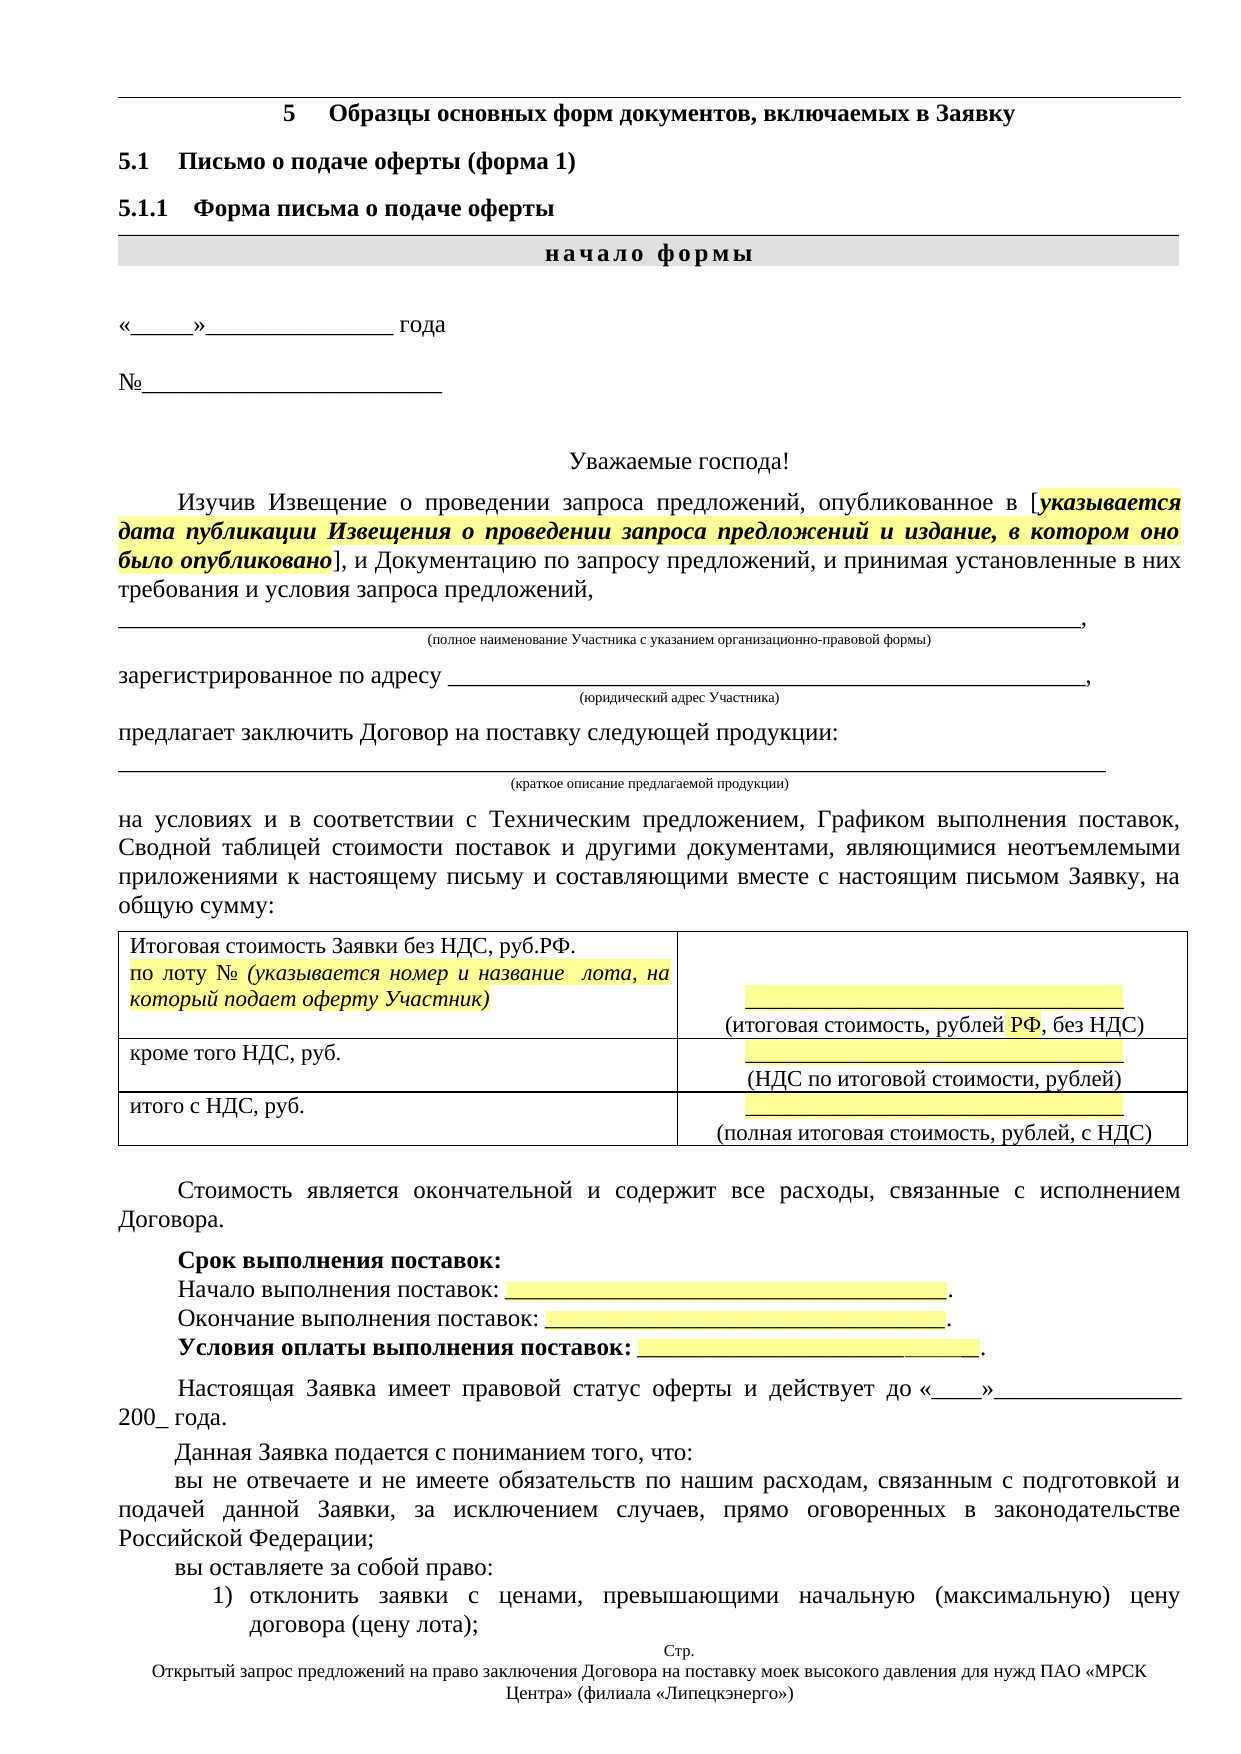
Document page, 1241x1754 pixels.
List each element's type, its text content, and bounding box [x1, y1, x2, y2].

text Изучив Извещение о проведении запроса предложений, опубликованное в [указывается дата публикации Извещения о проведении запроса предложений и издание, в котором оно было опубликовано], и Документацию по запросу предложений, и принимая установленные в них требования и условия запроса предложений, [118, 487, 1181, 516]
text №________________________ [118, 367, 635, 396]
subtitle Форма письма о подаче оферты [118, 193, 1181, 222]
text «_____»_______________ года [118, 309, 635, 338]
list отклонить заявки с ценами, превышающими начальную (максимальную) цену договора (цену лота); [212, 1580, 1181, 1638]
text Окончание выполнения поставок: ________________________________________________. [118, 1303, 1181, 1332]
text Изучив Извещение о проведении запроса предложений, опубликованное в [указывается дата публикации Извещения о проведении запроса предложений и издание, в котором оно было опубликовано], и Документацию по запросу предложений, и принимая установленные в них требования и условия запроса предложений, [118, 545, 1181, 602]
text вы оставляете за собой право: [118, 1552, 1181, 1580]
table_header _________________________________ (итоговая стоимость, рублей РФ, без НДС) [678, 932, 1187, 1038]
text Данная Заявка подается с пониманием того, что: [118, 1437, 1181, 1465]
text вы не отвечаете и не имеете обязательств по нашим расходам, связанным с подготовкой и подачей данной Заявки, за исключением случаев, прямо оговоренных в законодательстве Российской Федерации; [118, 1465, 1181, 1552]
subtitle Письмо о подаче оферты (форма 1) [118, 146, 1181, 175]
table_cell _________________________________ (полная итоговая стоимость, рублей, с НДС) [678, 1093, 1187, 1145]
text Уважаемые господа! [118, 446, 1181, 475]
text (юридический адрес Участника) [118, 689, 1181, 717]
text зарегистрированное по адресу ___________________________________________________, [118, 660, 1181, 689]
text на условиях и в соответствии с Техническим предложением, Графиком выполнения поставок, Сводной таблицей стоимости поставок и другими документами, являющимися неотъемлемыми приложениями к настоящему письму и составляющими вместе с настоящим письмом Заявку, на общую сумму: [118, 804, 1181, 919]
text Условия оплаты выполнения поставок: _________________________________________. [118, 1332, 1181, 1360]
text (краткое описание предлагаемой продукции) [118, 775, 1181, 804]
table_header Итоговая стоимость Заявки без НДС, руб.РФ. по лоту № (указывается номер и название лота, на который подает оферту Участник) [119, 932, 677, 1038]
text _______________________________________________________________________________ [118, 746, 1181, 775]
text Стоимость является окончательной и содержит все расходы, связанные с исполнением Договора. [118, 1175, 1181, 1233]
text Срок выполнения поставок: [118, 1245, 1181, 1274]
text (полное наименование Участника с указанием организационно-правовой формы) [118, 631, 1181, 660]
text Настоящая Заявка имеет правовой статус оферты и действует до «____»_______________ 200_ года. [118, 1373, 1181, 1430]
table_cell кроме того НДС, руб. [119, 1039, 677, 1091]
text предлагает заключить Договор на поставку следующей продукции: [118, 717, 1181, 746]
text _____________________________________________________________________________, [118, 602, 1181, 631]
text Начало выполнения поставок: _____________________________________________________. [118, 1274, 1181, 1303]
text начало формы [118, 236, 1179, 266]
table_cell итого с НДС, руб. [119, 1093, 677, 1145]
table_cell _________________________________ (НДС по итоговой стоимости, рублей) [678, 1039, 1187, 1091]
subtitle Образцы основных форм документов, включаемых в Заявку [117, 98, 1181, 127]
